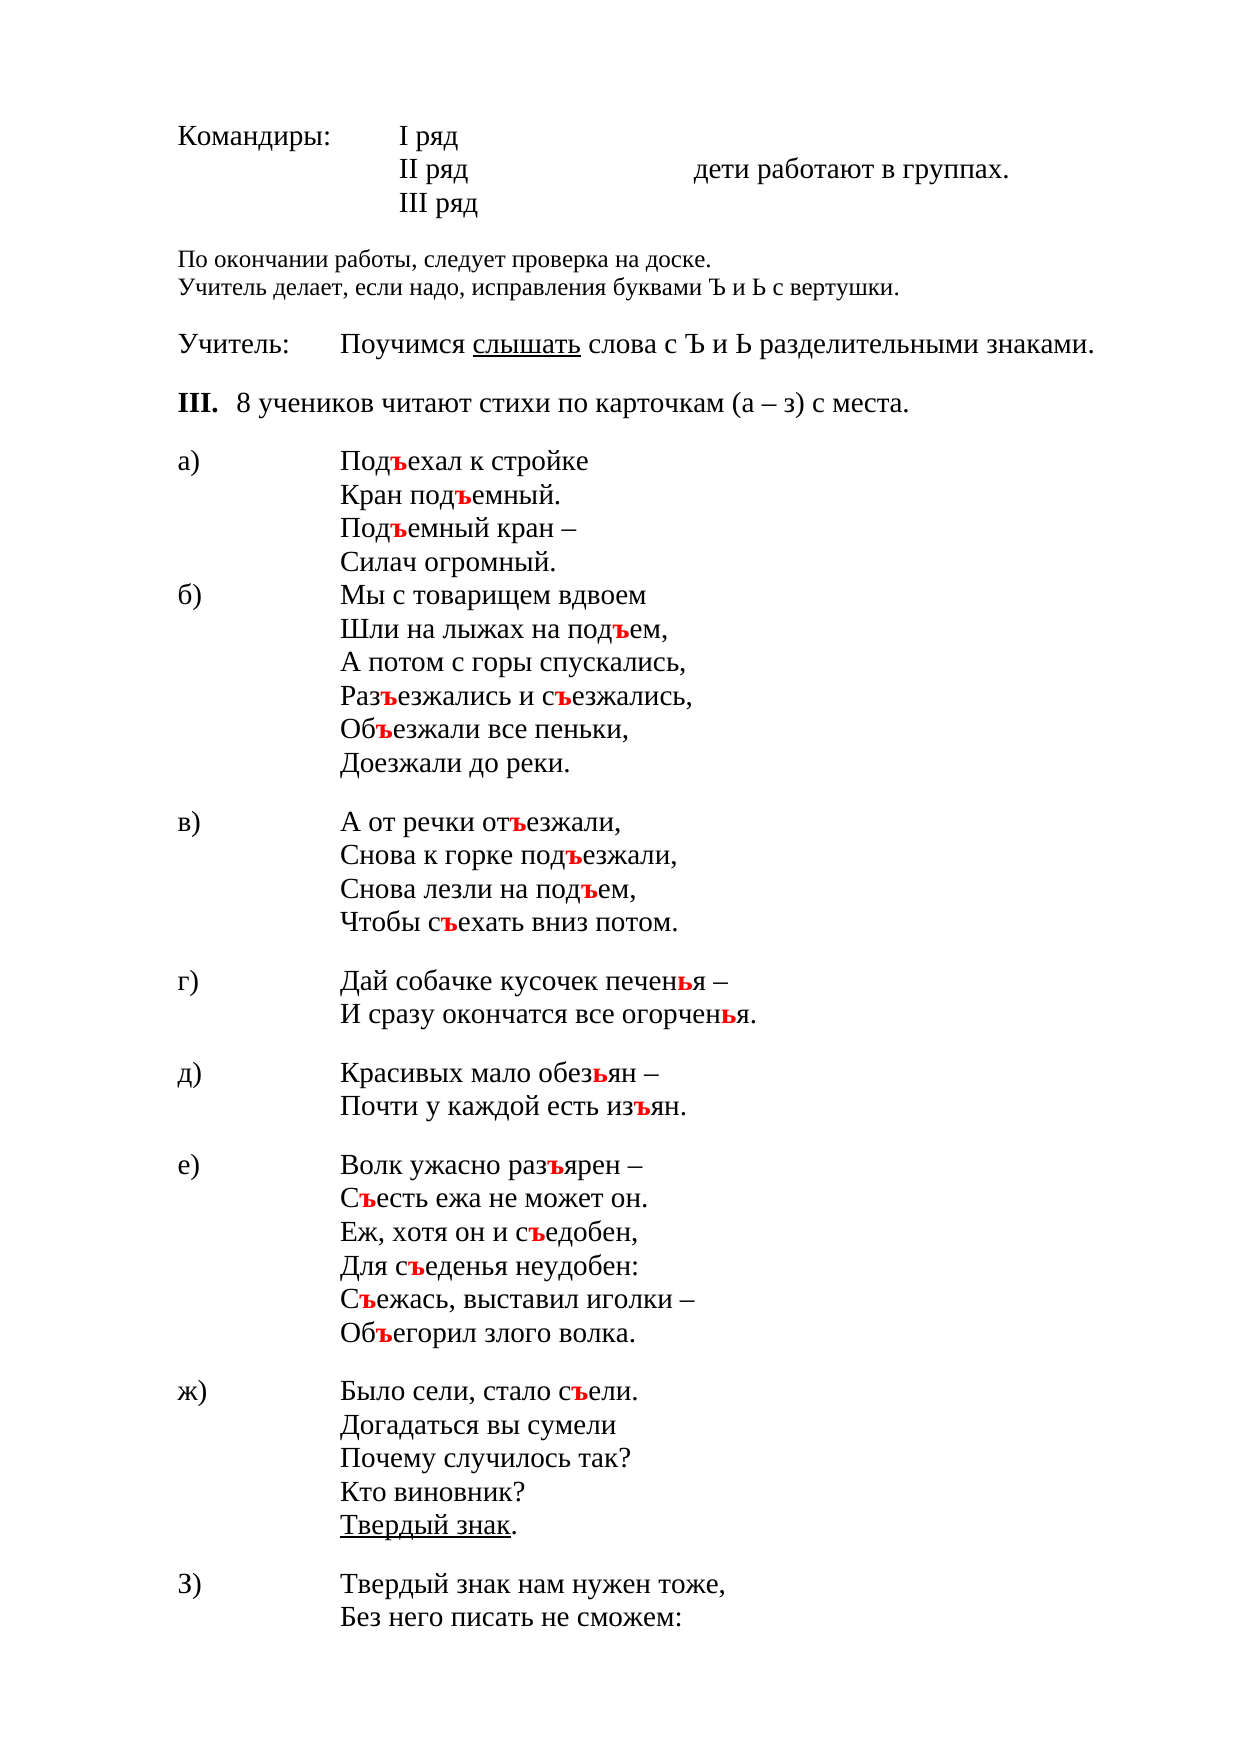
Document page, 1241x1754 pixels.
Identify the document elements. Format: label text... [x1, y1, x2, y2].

text Еж, хотя он и съедобен, [177, 1214, 1152, 1248]
text Почему случилось так? [177, 1440, 1152, 1474]
text Кран подъемный. [177, 477, 1152, 510]
text г) Дай собачке кусочек печенья – [177, 963, 1152, 996]
text а) Подъехал к стройке [177, 443, 1152, 477]
text Доезжали до реки. [177, 745, 1152, 779]
text Объезжали все пеньки, [177, 712, 1152, 745]
text д) Красивых мало обезьян – [177, 1055, 1152, 1088]
text III. 8 учеников читают стихи по карточкам (а – з) с места. [177, 385, 1152, 418]
text Подъемный кран – [177, 510, 1152, 544]
text Почти у каждой есть изъян. [177, 1088, 1152, 1122]
text Шли на лыжах на подъем, [177, 611, 1152, 644]
text Кто виновник? [177, 1474, 1152, 1507]
text Без него писать не сможем: [177, 1599, 1152, 1633]
text в) А от речки отъезжали, [177, 804, 1152, 837]
text Догадаться вы сумели [177, 1407, 1152, 1440]
text II ряд дети работают в группах. [177, 152, 1152, 185]
text Съежась, выставил иголки – [177, 1281, 1152, 1315]
text И сразу окончатся все огорченья. [177, 996, 1152, 1030]
text Твердый знак. [177, 1507, 1152, 1541]
text б) Мы с товарищем вдвоем [177, 577, 1152, 611]
text Объегорил злого волка. [177, 1315, 1152, 1348]
text Чтобы съехать вниз потом. [177, 904, 1152, 938]
text Для съеденья неудобен: [177, 1248, 1152, 1281]
text По окончании работы, следует проверка на доске. [177, 244, 1152, 272]
text Силач огромный. [177, 544, 1152, 577]
text Учитель: Поучимся слышать слова с Ъ и Ь разделительными знаками. [177, 326, 1152, 360]
text Съесть ежа не может он. [177, 1181, 1152, 1214]
text Командиры: I ряд [177, 118, 1152, 152]
text Снова лезли на подъем, [177, 871, 1152, 904]
text III ряд [177, 185, 1152, 219]
text Разъезжались и съезжались, [177, 678, 1152, 712]
text А потом с горы спускались, [177, 644, 1152, 678]
text ж) Было сели, стало съели. [177, 1373, 1152, 1407]
text е) Волк ужасно разъярен – [177, 1147, 1152, 1181]
text Учитель делает, если надо, исправления буквами Ъ и Ь с вертушки. [177, 272, 1152, 301]
text З) Твердый знак нам нужен тоже, [177, 1566, 1152, 1599]
text Снова к горке подъезжали, [177, 837, 1152, 871]
